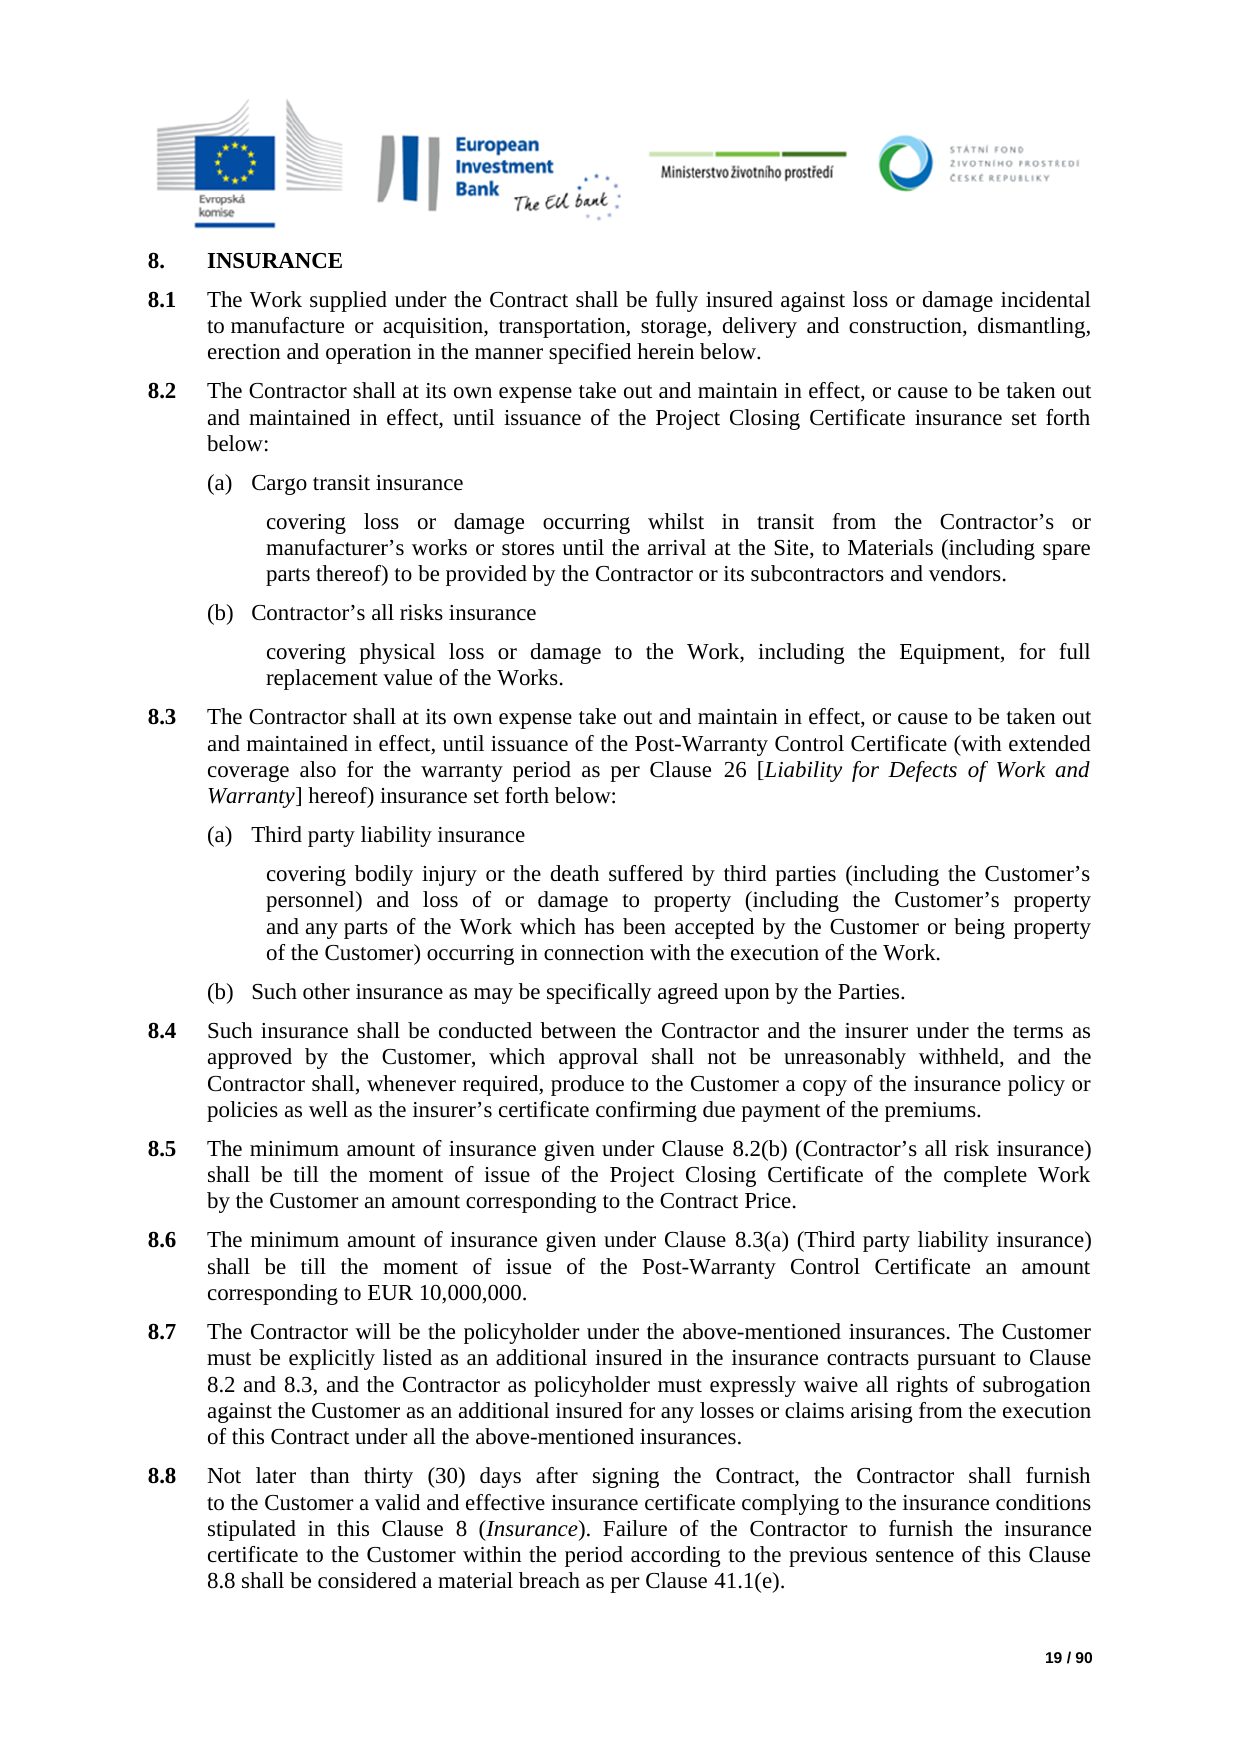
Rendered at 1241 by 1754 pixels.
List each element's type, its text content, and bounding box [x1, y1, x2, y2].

text Contractor’s all risks insurance [207, 599, 1092, 626]
text The minimum amount of insurance given under Clause 8.3(a) (Third party liability insurance) shall be till the moment of issue of the Post-Warranty Control Certificate an amount corresponding to EUR 10,000,000. [148, 1226, 1092, 1305]
text The Contractor shall at its own expense take out and maintain in effect, or cause to be taken out and maintained in effect, until issuance of the Project Closing Certificate insurance set forth below: [148, 377, 1092, 456]
text Not later than thirty (30) days after signing the Contract, the Contractor shall furnish to the Customer a valid and effective insurance certificate complying to the insurance conditions stipulated in this Clause 8 (Insurance). Failure of the Contractor to furnish the insurance certificate to the Customer within the period according to the previous sentence of this Clause 8.8 shall be considered a material breach as per Clause 40.1(e). [148, 1462, 1092, 1594]
text covering physical loss or damage to the Work, including the Equipment, for full replacement value of the Works. [266, 638, 1092, 691]
text The Contractor shall at its own expense take out and maintain in effect, or cause to be taken out and maintained in effect, until issuance of the Post-Warranty Control Certificate (with extended coverage also for the warranty period as per Clause 25 [Liability for Defects of Work and Warranty] hereof) insurance set forth below: [148, 703, 1092, 809]
text Such other insurance as may be specifically agreed upon by the Parties. [207, 978, 1092, 1004]
text Cargo transit insurance [207, 469, 1092, 495]
text The Work supplied under the Contract shall be fully insured against loss or damage incidental to manufacture or acquisition, transportation, storage, delivery and construction, dismantling, erection and operation in the manner specified herein below. [148, 286, 1092, 365]
text covering loss or damage occurring whilst in transit from the Contractor’s or manufacturer’s works or stores until the arrival at the Site, to Materials (including spare parts thereof) to be provided by the Contractor or its subcontractors and vendors. [266, 508, 1092, 587]
text Third party liability insurance [207, 821, 1092, 848]
text The Contractor will be the policyholder under the above-mentioned insurances. The Customer must be explicitly listed as an additional insured in the insurance contracts pursuant to Clause 8.2 and 8.3, and the Contractor as policyholder must expressly waive all rights of subrogation against the Customer as an additional insured for any losses or claims arising from the execution of this Contract under all the above-mentioned insurances. [148, 1318, 1092, 1450]
text Such insurance shall be conducted between the Contractor and the insurer under the terms as approved by the Customer, which approval shall not be unreasonably withheld, and the Contractor shall, whenever required, produce to the Customer a copy of the insurance policy or policies as well as the insurer’s certificate confirming due payment of the premiums. [148, 1017, 1092, 1122]
text INSURANCE [148, 247, 1092, 273]
text The minimum amount of insurance given under Clause 8.2(b) (Contractor’s all risk insurance) shall be till the moment of issue of the Project Closing Certificate of the complete Work by the Customer an amount corresponding to the Contract Price. [148, 1135, 1092, 1214]
picture [147, 87, 1093, 235]
text covering bodily injury or the death suffered by third parties (including the Customer’s personnel) and loss of or damage to property (including the Customer’s property and any parts of the Work which has been accepted by the Customer or being property of the Customer) occurring in connection with the execution of the Work. [266, 860, 1092, 966]
